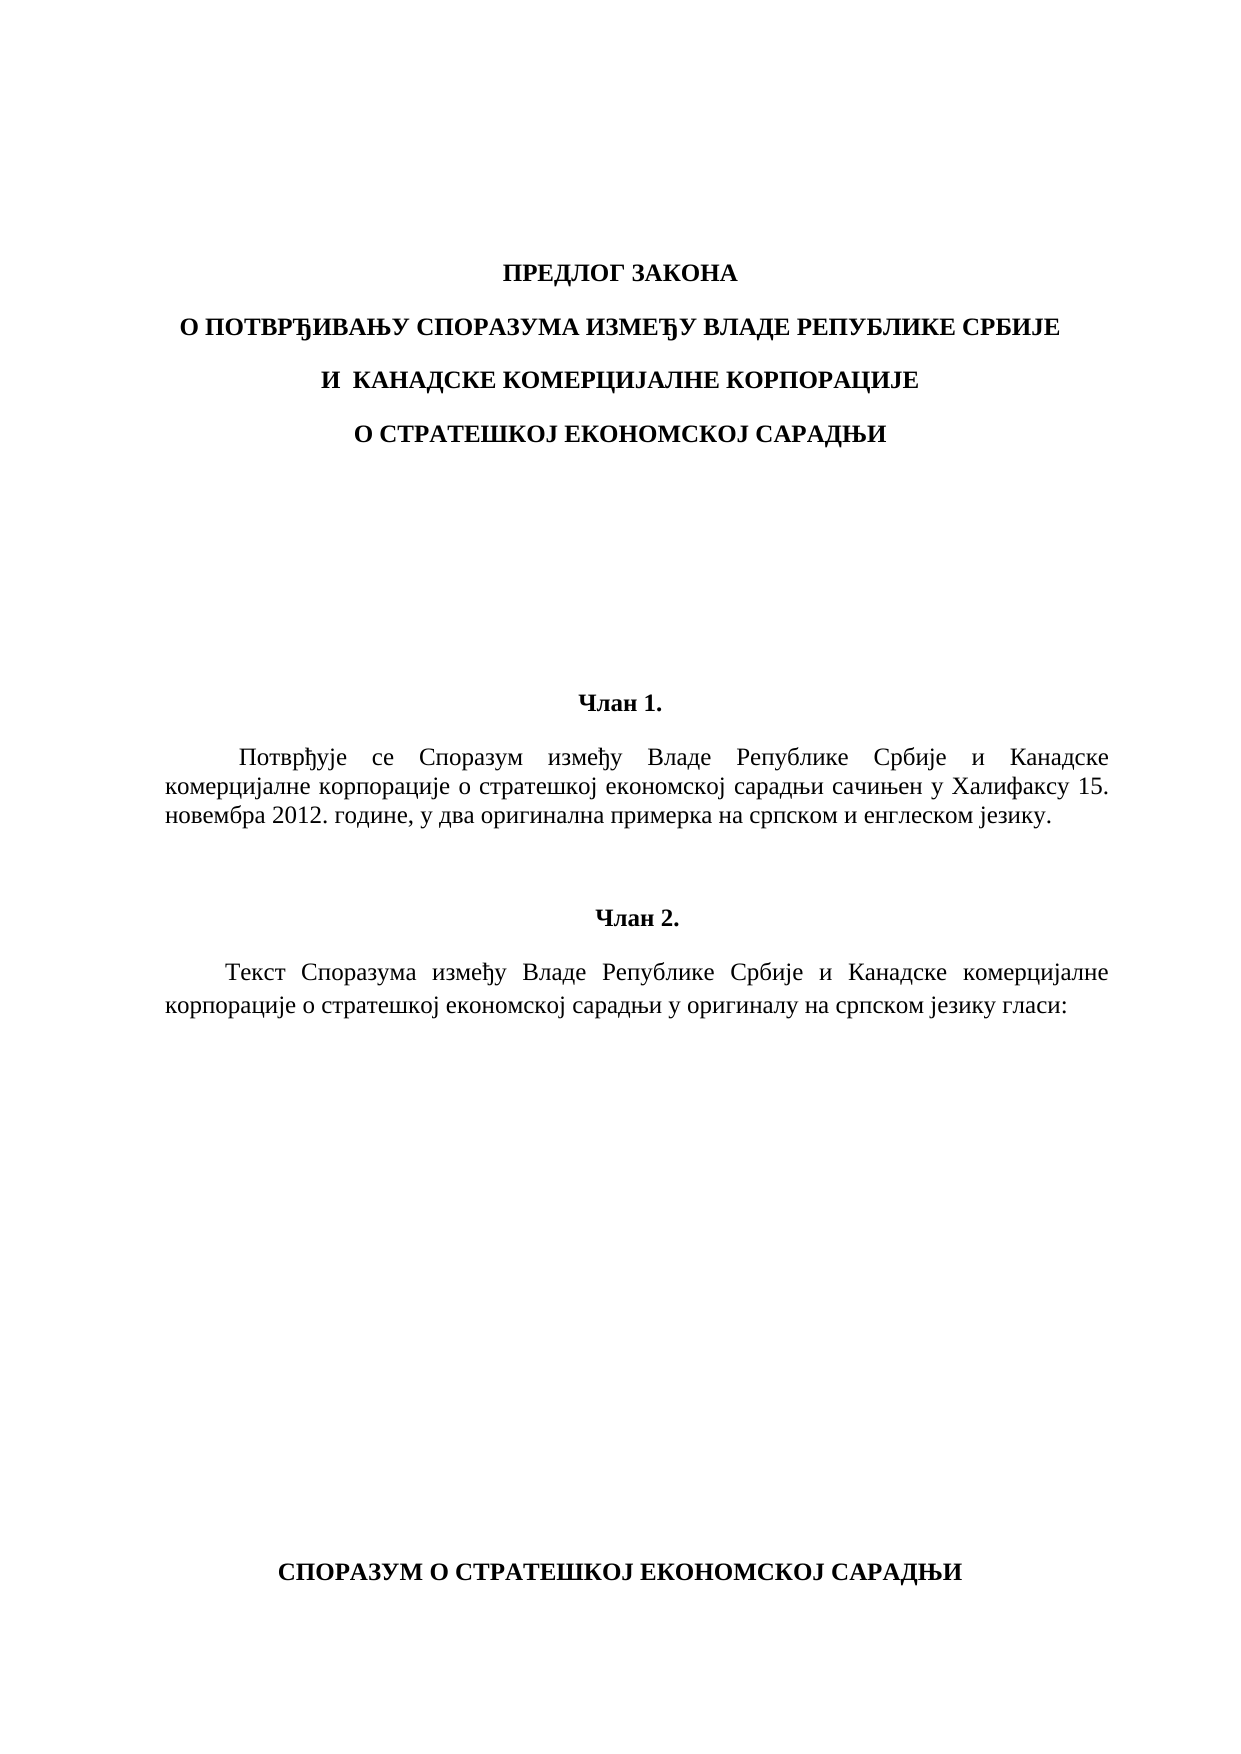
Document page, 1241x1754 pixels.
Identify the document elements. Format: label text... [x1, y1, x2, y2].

text ПРЕДЛОГ ЗАКОНА [150, 258, 1090, 286]
text СПОРАЗУМ О СТРАТЕШКОЈ ЕКОНОМСКОЈ САРАДЊИ [150, 1557, 1090, 1586]
text О ПОТВРЂИВАЊУ СПОРАЗУМА ИЗМЕЂУ ВЛАДЕ РЕПУБЛИКЕ СРБИЈЕ [150, 312, 1090, 340]
text Члан 1. [150, 688, 1090, 717]
text О СТРАТЕШКОЈ ЕКОНОМСКОЈ САРАДЊИ [150, 419, 1090, 448]
text И КАНАДСКЕ КОМЕРЦИЈАЛНЕ КОРПОРАЦИЈЕ [150, 365, 1090, 394]
text Текст Споразума између Владе Републике Србије и Канадске комерцијалне корпорације о стратешкој економској сарадњи у оригиналу на српском језику гласи: [165, 957, 1110, 1019]
text Потврђује се Споразум између Владе Републике Србије и Канадске комерцијалне корпорације о стратешкој економској сарадњи сачињен у Халифаксу 15. новембра 2012. године, у два оригинална примерка на српском и енглеском језику. [165, 742, 1110, 829]
text Члан 2. [165, 903, 1110, 932]
